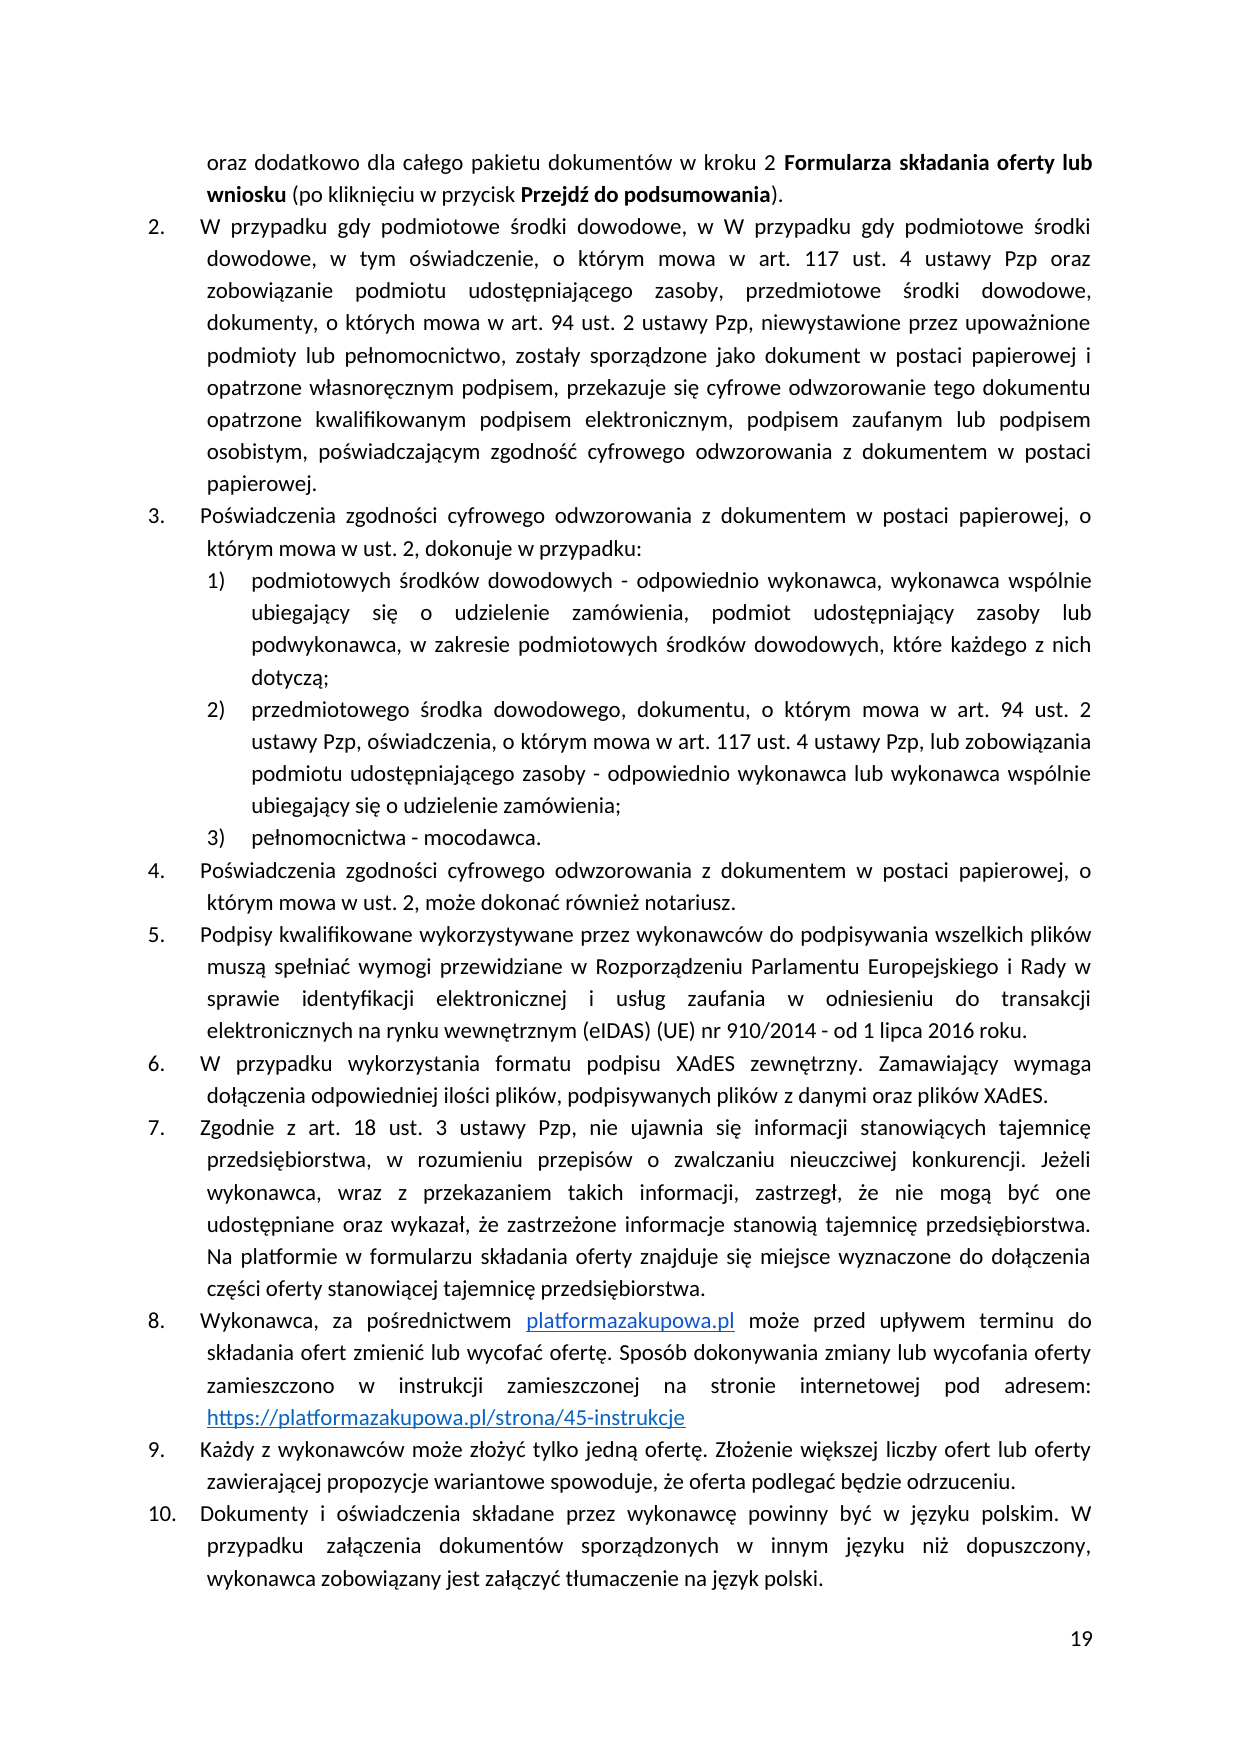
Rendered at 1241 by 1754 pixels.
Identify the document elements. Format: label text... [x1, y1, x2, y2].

list Dokumenty i oświadczenia składane przez wykonawcę powinny być w języku polskim. W przypadku załączenia dokumentów sporządzonych w innym języku niż dopuszczony, wykonawca zobowiązany jest załączyć tłumaczenie na język polski. [148, 1499, 1093, 1592]
list W przypadku wykorzystania formatu podpisu XAdES zewnętrzny. Zamawiający wymaga dołączenia odpowiedniej ilości plików, podpisywanych plików z danymi oraz plików XAdES. [148, 1049, 1093, 1109]
list Zgodnie z art. 18 ust. 3 ustawy Pzp, nie ujawnia się informacji stanowiących tajemnicę przedsiębiorstwa, w rozumieniu przepisów o zwalczaniu nieuczciwej konkurencji. Jeżeli wykonawca, wraz z przekazaniem takich informacji, zastrzegł, że nie mogą być one udostępniane oraz wykazał, że zastrzeżone informacje stanowią tajemnicę przedsiębiorstwa. Na platformie w formularzu składania oferty znajduje się miejsce wyznaczone do dołączenia części oferty stanowiącej tajemnicę przedsiębiorstwa. [148, 1113, 1093, 1302]
list Poświadczenia zgodności cyfrowego odwzorowania z dokumentem w postaci papierowej, o którym mowa w ust. 2, może dokonać również notariusz. [148, 856, 1093, 916]
list W przypadku gdy podmiotowe środki dowodowe, w W przypadku gdy podmiotowe środki dowodowe, w tym oświadczenie, o którym mowa w art. 117 ust. 4 ustawy Pzp oraz zobowiązanie podmiotu udostępniającego zasoby, przedmiotowe środki dowodowe, dokumenty, o których mowa w art. 94 ust. 2 ustawy Pzp, niewystawione przez upoważnione podmioty lub pełnomocnictwo, zostały sporządzone jako dokument w postaci papierowej i opatrzone własnoręcznym podpisem, przekazuje się cyfrowe odwzorowanie tego dokumentu opatrzone kwalifikowanym podpisem elektronicznym, podpisem zaufanym lub podpisem osobistym, poświadczającym zgodność cyfrowego odwzorowania z dokumentem w postaci papierowej. [148, 212, 1093, 497]
list Wykonawca, za pośrednictwem platformazakupowa.pl może przed upływem terminu do składania ofert zmienić lub wycofać ofertę. Sposób dokonywania zmiany lub wycofania oferty zamieszczono w instrukcji zamieszczonej na stronie internetowej pod adresem: https://platformazakupowa.pl/strona/45-instrukcje [148, 1306, 1093, 1431]
list pełnomocnictwa - mocodawca. [207, 823, 1093, 852]
list Każdy z wykonawców może złożyć tylko jedną ofertę. Złożenie większej liczby ofert lub oferty zawierającej propozycje wariantowe spowoduje, że oferta podlegać będzie odrzuceniu. [148, 1435, 1093, 1495]
list podmiotowych środków dowodowych - odpowiednio wykonawca, wykonawca wspólnie ubiegający się o udzielenie zamówienia, podmiot udostępniający zasoby lub podwykonawca, w zakresie podmiotowych środków dowodowych, które każdego z nich dotyczą; [207, 566, 1093, 691]
list Podpisy kwalifikowane wykorzystywane przez wykonawców do podpisywania wszelkich plików muszą spełniać wymogi przewidziane w Rozporządzeniu Parlamentu Europejskiego i Rady w sprawie identyfikacji elektronicznej i usług zaufania w odniesieniu do transakcji elektronicznych na rynku wewnętrznym (eIDAS) (UE) nr 910/2014 - od 1 lipca 2016 roku. [148, 920, 1093, 1045]
list Poświadczenia zgodności cyfrowego odwzorowania z dokumentem w postaci papierowej, o którym mowa w ust. 2, dokonuje w przypadku: [148, 502, 1093, 562]
list przedmiotowego środka dowodowego, dokumentu, o którym mowa w art. 94 ust. 2 ustawy Pzp, oświadczenia, o którym mowa w art. 117 ust. 4 ustawy Pzp, lub zobowiązania podmiotu udostępniającego zasoby - odpowiednio wykonawca lub wykonawca wspólnie ubiegający się o udzielenie zamówienia; [207, 695, 1093, 819]
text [207, 148, 1093, 208]
